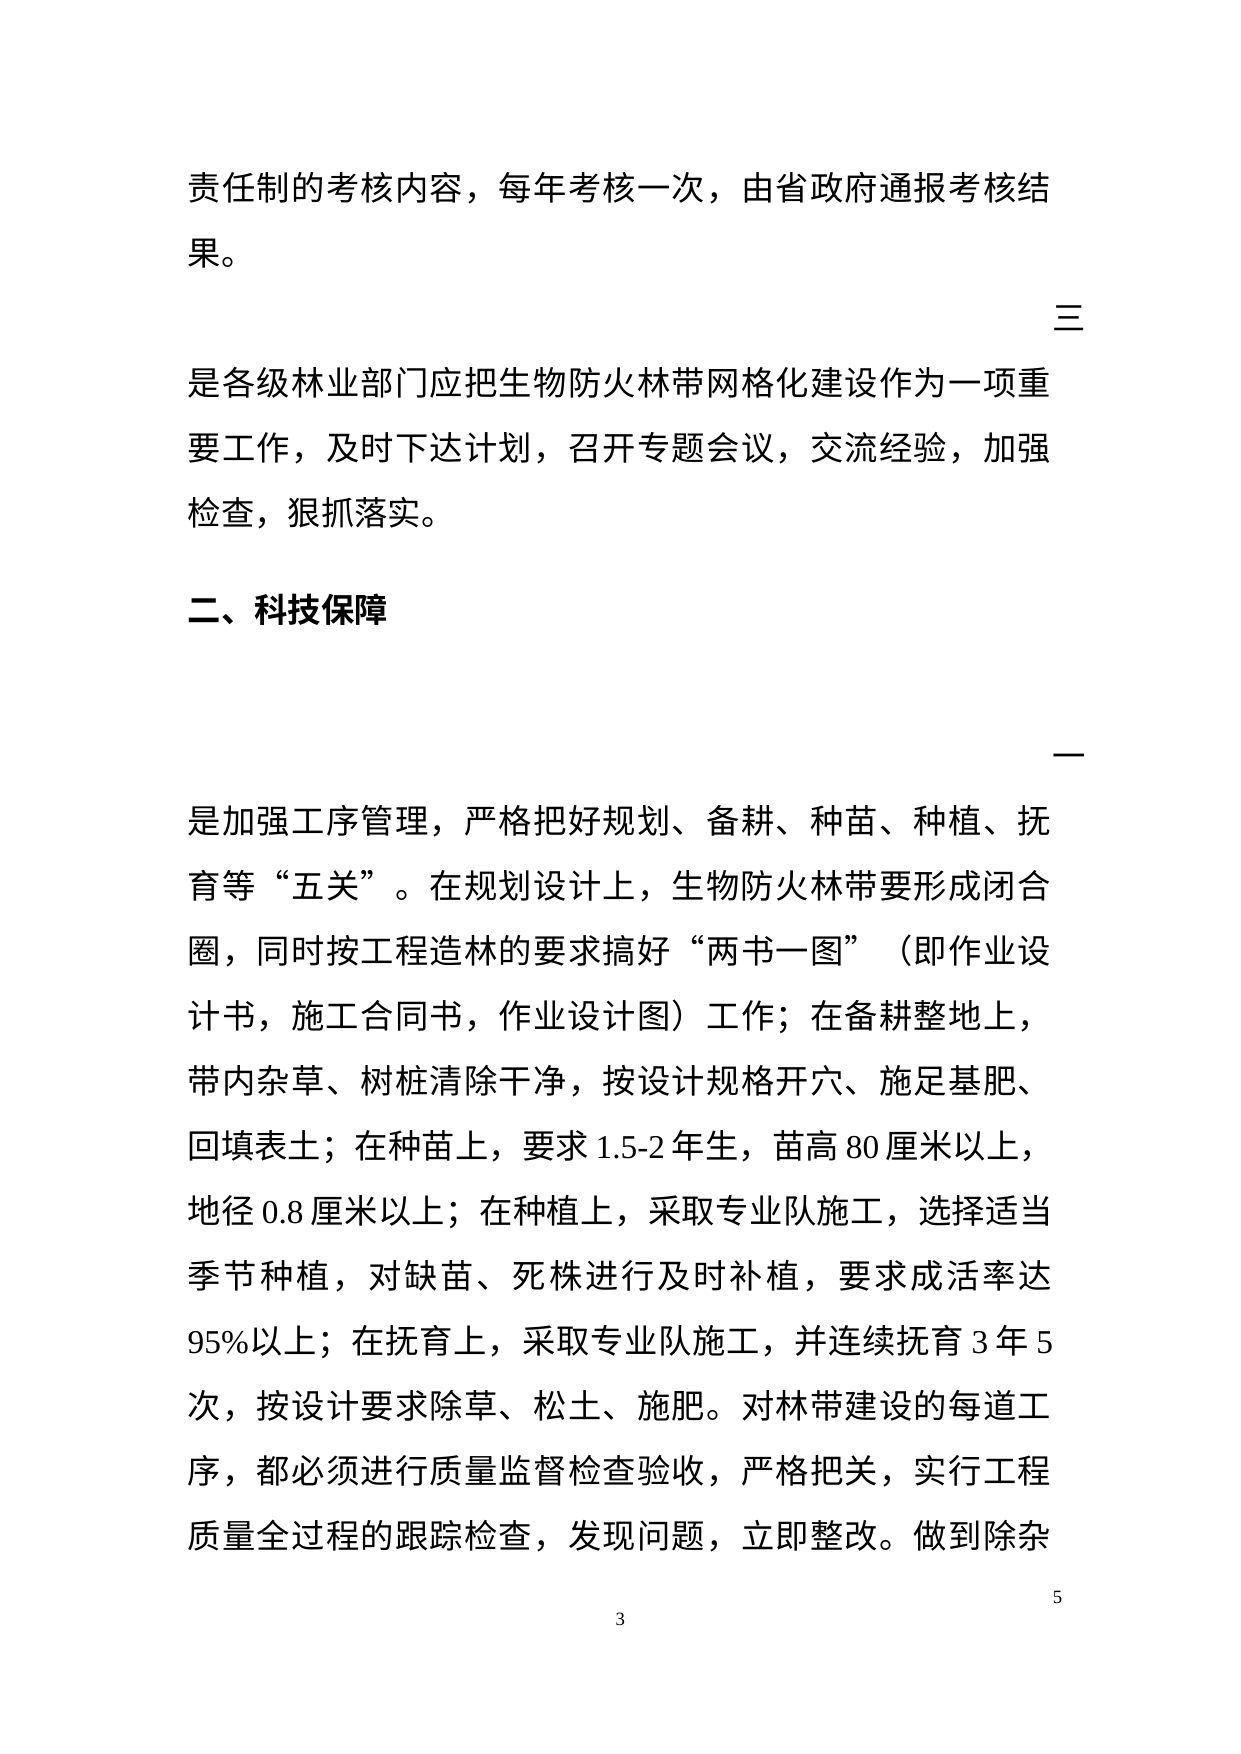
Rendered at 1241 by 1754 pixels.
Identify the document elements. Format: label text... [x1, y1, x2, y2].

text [187, 721, 1053, 1566]
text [187, 153, 1053, 283]
text 三是各级林业部门应把生物防火林带网格化建设作为一项重要工作，及时下达计划，召开专题会议，交流经验，加强检查，狠抓落实。 [187, 283, 1053, 543]
subtitle 二、科技保障 [187, 575, 1053, 640]
